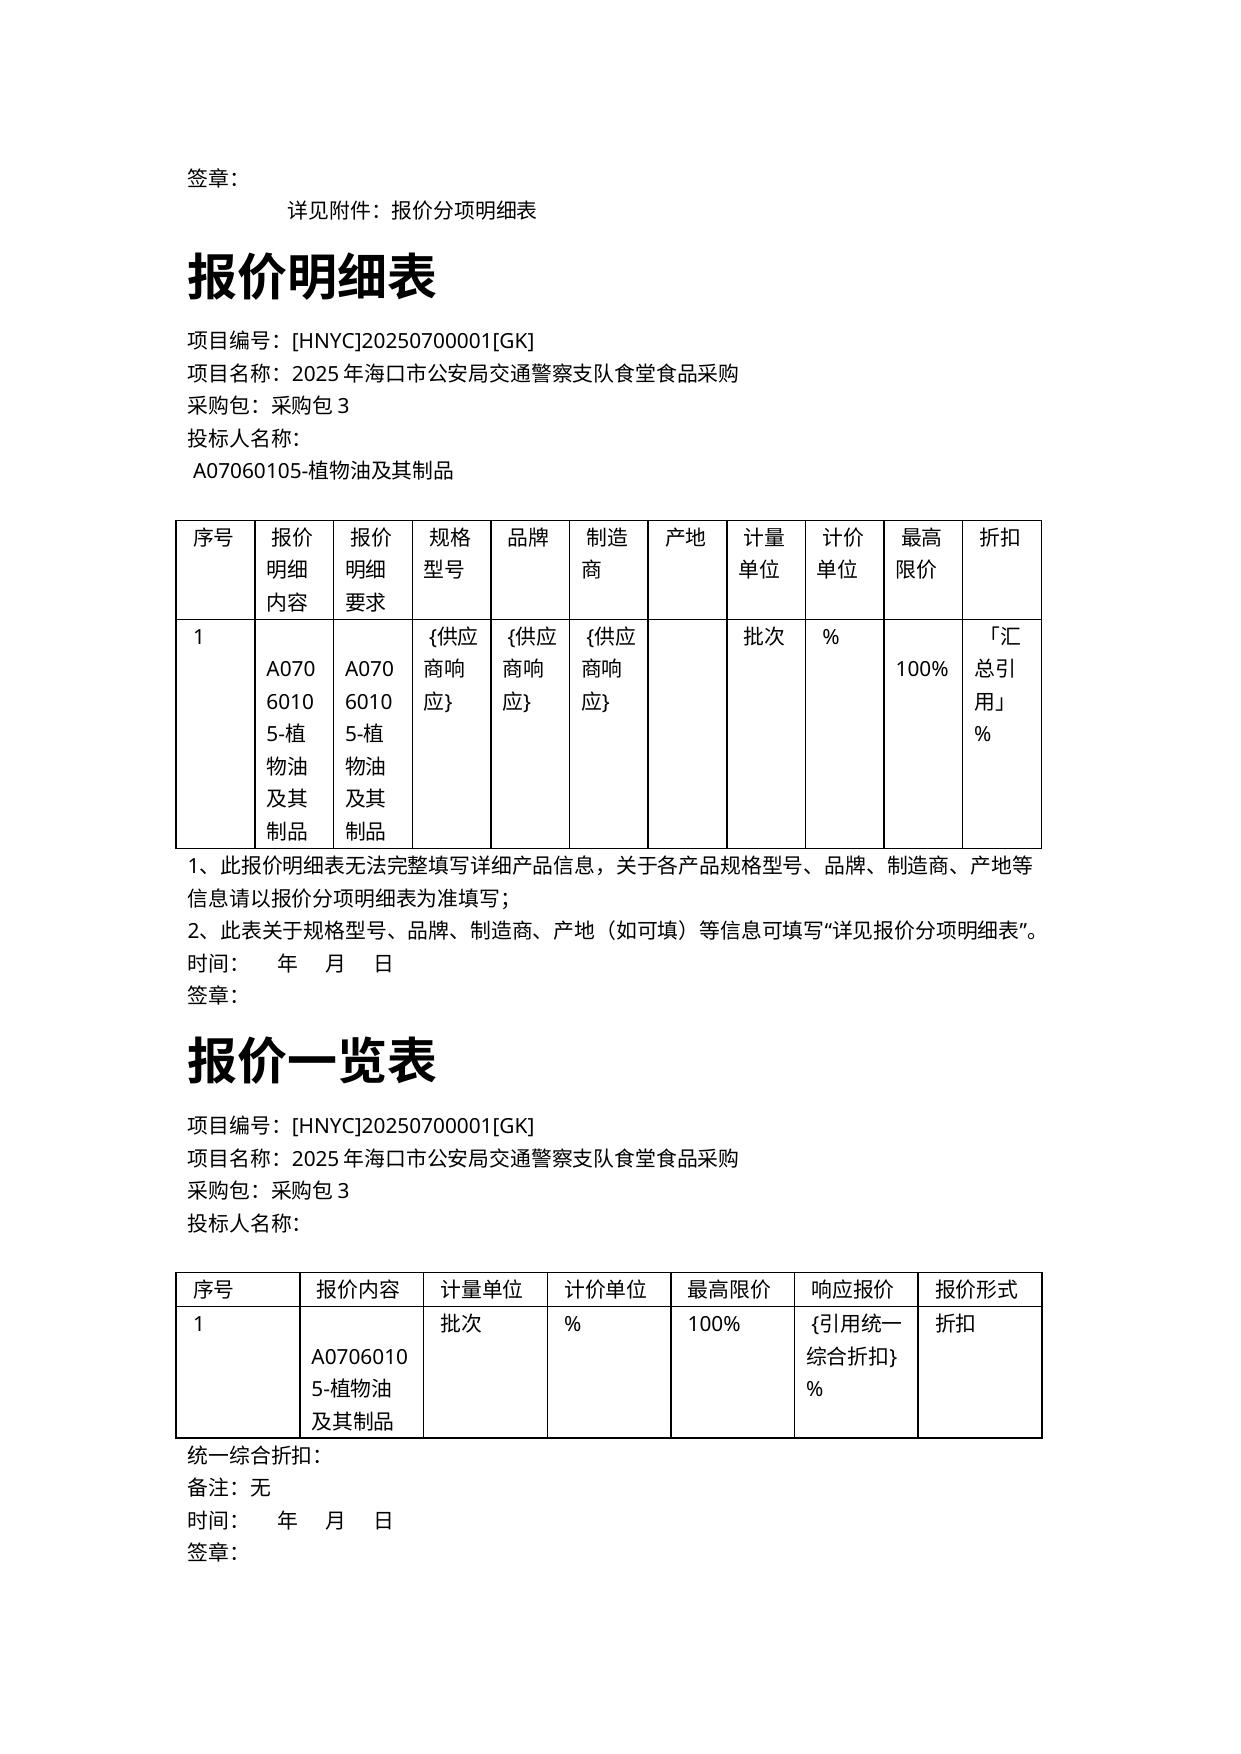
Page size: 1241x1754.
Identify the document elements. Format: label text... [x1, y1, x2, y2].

text 签章： [187, 162, 1053, 194]
text 采购包：采购包3 [187, 1174, 1053, 1207]
table_cell {供应商响应} [570, 620, 647, 848]
text 详见附件：报价分项明细表 [187, 194, 1053, 227]
table_cell [649, 620, 726, 848]
table_cell 100% [672, 1307, 794, 1437]
table_cell 批次 [728, 620, 805, 848]
text 采购包：采购包3 [187, 389, 1053, 422]
table_cell 「汇总引用」 % [963, 620, 1041, 848]
table_cell {引用统一综合折扣} % [795, 1307, 917, 1437]
table_header 报价明细内容 [256, 521, 333, 618]
table_header 计量单位 [424, 1273, 547, 1306]
table_cell % [548, 1307, 670, 1437]
text 项目编号：[HNYC]20250700001[GK] [187, 324, 1053, 357]
text 签章： [187, 1536, 1053, 1569]
table_cell {供应商响应} [413, 620, 490, 848]
table_cell 1 [177, 620, 254, 848]
text 项目编号：[HNYC]20250700001[GK] [187, 1109, 1053, 1142]
table_cell % [806, 620, 883, 848]
table_header 报价形式 [919, 1273, 1041, 1306]
text 签章： [187, 979, 1053, 1012]
table_cell A07060105-植物油及其制品 [301, 1307, 423, 1437]
table_header 序号 [177, 521, 254, 618]
table_header 响应报价 [795, 1273, 917, 1306]
text 2、此表关于规格型号、品牌、制造商、产地（如可填）等信息可填写“详见报价分项明细表”。 [187, 914, 1053, 947]
table_cell {供应商响应} [492, 620, 569, 848]
table_header 计价单位 [548, 1273, 670, 1306]
table_header 报价内容 [301, 1273, 423, 1306]
table_cell 1 [177, 1307, 299, 1437]
table_cell 批次 [424, 1307, 547, 1437]
text 投标人名称： [187, 1207, 1053, 1239]
table_header 报价明细要求 [334, 521, 412, 618]
table_header 最高限价 [672, 1273, 794, 1306]
text 项目名称：2025年海口市公安局交通警察支队食堂食品采购 [187, 1142, 1053, 1174]
table_header 折扣 [963, 521, 1041, 618]
text 时间： 年 月 日 [187, 1504, 1053, 1536]
text 投标人名称： [187, 422, 1053, 454]
table_header 最高限价 [885, 521, 962, 618]
table_header 品牌 [492, 521, 569, 618]
table_header 产地 [649, 521, 726, 618]
table_header 计量单位 [728, 521, 805, 618]
table_header 计价单位 [806, 521, 883, 618]
text 备注：无 [187, 1471, 1053, 1504]
table_cell 100% [885, 620, 962, 848]
text 1、此报价明细表无法完整填写详细产品信息，关于各产品规格型号、品牌、制造商、产地等信息请以报价分项明细表为准填写； [187, 849, 1053, 914]
text 报价明细表 [187, 227, 1053, 324]
table_cell A07060105-植物油及其制品 [334, 620, 412, 848]
text 统一综合折扣： [187, 1439, 1053, 1471]
table_header 制造商 [570, 521, 647, 618]
text 时间： 年 月 日 [187, 947, 1053, 979]
table_cell 折扣 [919, 1307, 1041, 1437]
text 项目名称：2025年海口市公安局交通警察支队食堂食品采购 [187, 357, 1053, 389]
text 报价一览表 [187, 1012, 1053, 1109]
table_header 序号 [177, 1273, 299, 1306]
table_header 规格型号 [413, 521, 490, 618]
text A07060105-植物油及其制品 [187, 454, 1053, 487]
table_cell A07060105-植物油及其制品 [256, 620, 333, 848]
